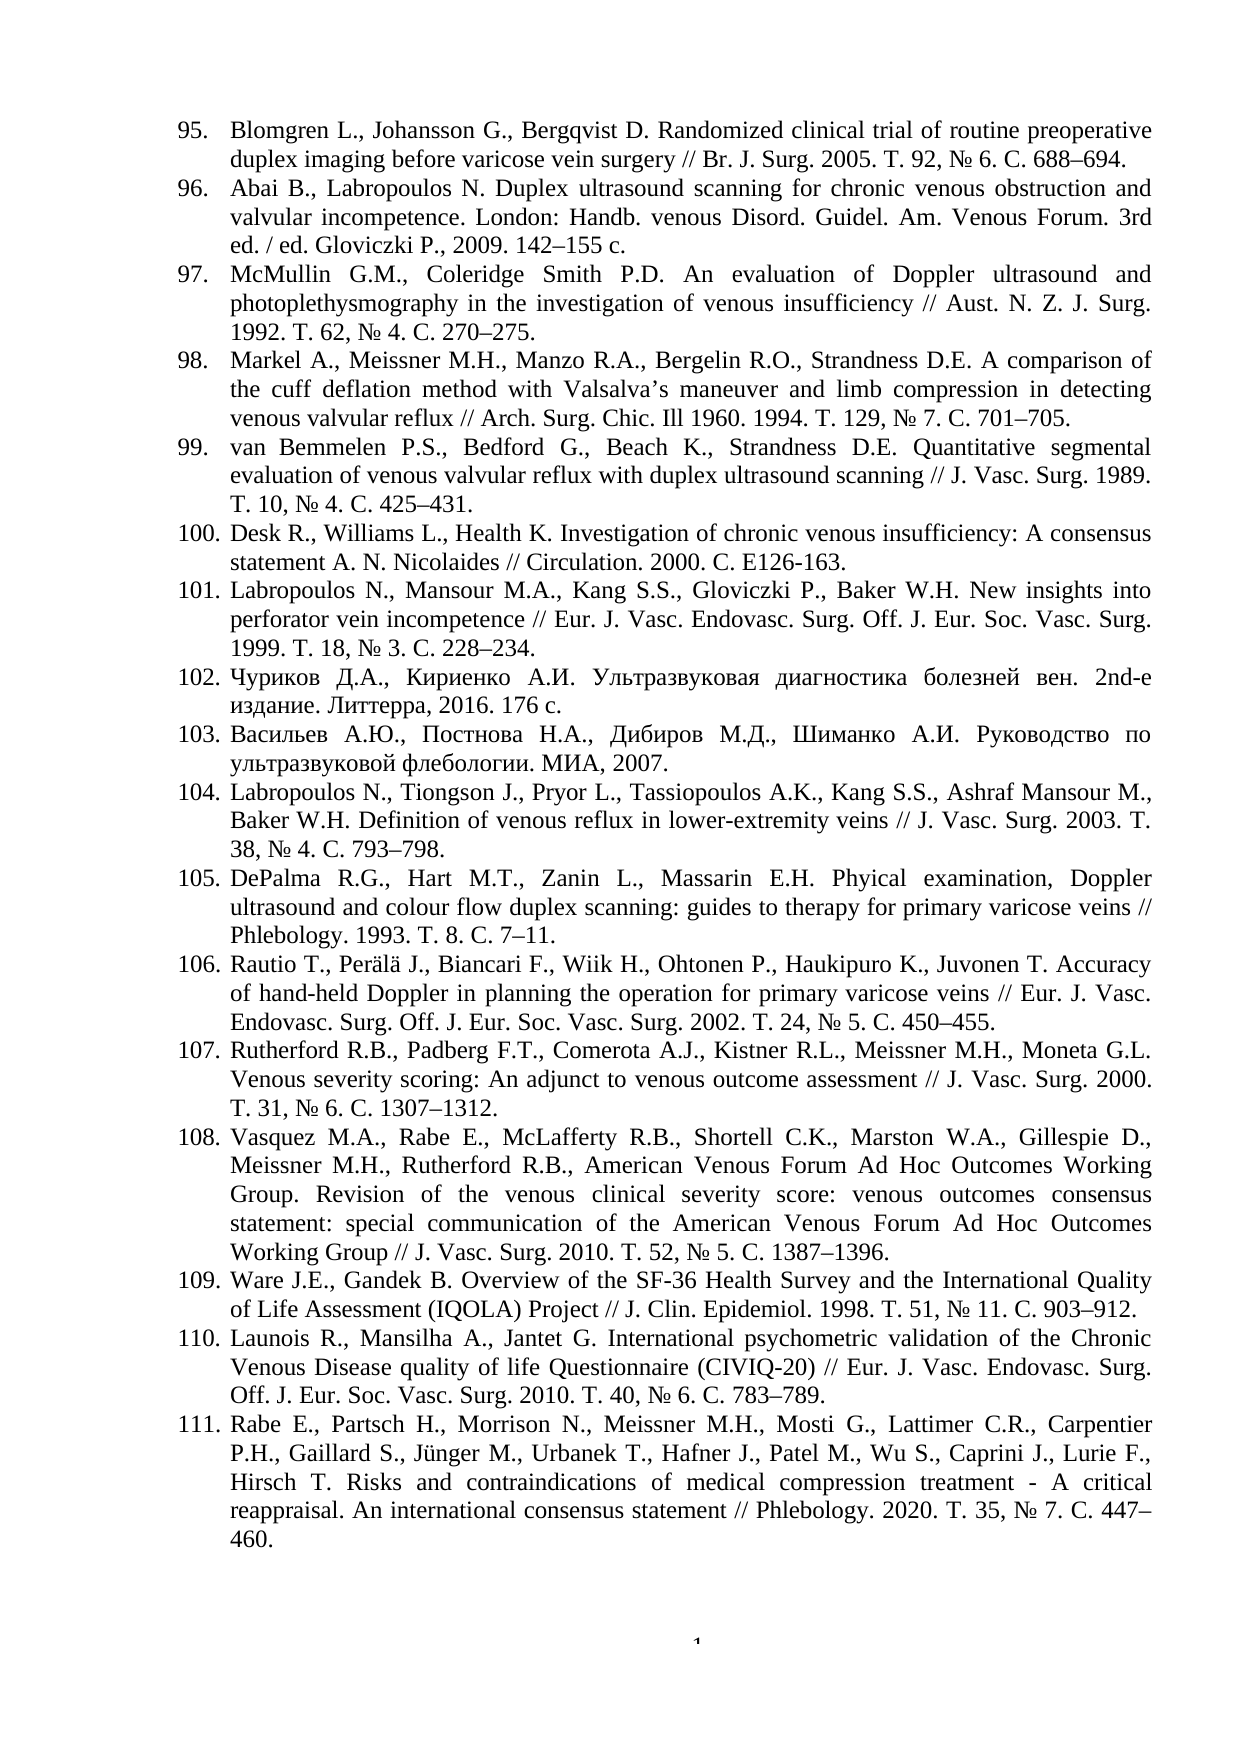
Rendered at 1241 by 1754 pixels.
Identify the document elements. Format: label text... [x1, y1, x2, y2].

list Labropoulos N., Tiongson J., Pryor L., Tassiopoulos A.K., Kang S.S., Ashraf Mansour M., Baker W.H. Definition of venous reflux in lower-extremity veins // J. Vasc. Surg. 2003. Т. 38, № 4. С. 793–798. [177, 777, 1152, 863]
list Rabe E., Partsch H., Morrison N., Meissner M.H., Mosti G., Lattimer C.R., Carpentier P.H., Gaillard S., Jünger M., Urbanek T., Hafner J., Patel M., Wu S., Caprini J., Lurie F., Hirsch T. Risks and contraindications of medical compression treatment - A critical reappraisal. An international consensus statement // Phlebology. 2020. Т. 35, № 7. С. 447– 460. [177, 1409, 1152, 1553]
list Blomgren L., Johansson G., Bergqvist D. Randomized clinical trial of routine preoperative duplex imaging before varicose vein surgery // Br. J. Surg. 2005. Т. 92, № 6. С. 688–694. [177, 115, 1152, 173]
list DePalma R.G., Hart M.T., Zanin L., Massarin E.H. Phyical examination, Doppler ultrasound and colour flow duplex scanning: guides to therapy for primary varicose veins // Phlebology. 1993. Т. 8. С. 7–11. [177, 863, 1152, 949]
list Rautio T., Perälä J., Biancari F., Wiik H., Ohtonen P., Haukipuro K., Juvonen T. Accuracy of hand-held Doppler in planning the operation for primary varicose veins // Eur. J. Vasc. Endovasc. Surg. Off. J. Eur. Soc. Vasc. Surg. 2002. Т. 24, № 5. С. 450–455. [177, 949, 1152, 1035]
list Vasquez M.A., Rabe E., McLafferty R.B., Shortell C.K., Marston W.A., Gillespie D., Meissner M.H., Rutherford R.B., American Venous Forum Ad Hoc Outcomes Working Group. Revision of the venous clinical severity score: venous outcomes consensus statement: special communication of the American Venous Forum Ad Hoc Outcomes Working Group // J. Vasc. Surg. 2010. Т. 52, № 5. С. 1387–1396. [177, 1122, 1152, 1265]
list Labropoulos N., Mansour M.A., Kang S.S., Gloviczki P., Baker W.H. New insights into perforator vein incompetence // Eur. J. Vasc. Endovasc. Surg. Off. J. Eur. Soc. Vasc. Surg. 1999. Т. 18, № 3. С. 228–234. [177, 575, 1152, 662]
list Ware J.E., Gandek B. Overview of the SF-36 Health Survey and the International Quality of Life Assessment (IQOLA) Project // J. Clin. Epidemiol. 1998. Т. 51, № 11. С. 903–912. [177, 1265, 1152, 1323]
list Чуриков Д.А., Кириенко А.И. Ультразвуковая диагностика болезней вен. 2nd-е издание. Литтерра, 2016. 176 с. [177, 662, 1152, 719]
list McMullin G.M., Coleridge Smith P.D. An evaluation of Doppler ultrasound and photoplethysmography in the investigation of venous insufficiency // Aust. N. Z. J. Surg. 1992. Т. 62, № 4. С. 270–275. [177, 259, 1152, 345]
list van Bemmelen P.S., Bedford G., Beach K., Strandness D.E. Quantitative segmental evaluation of venous valvular reflux with duplex ultrasound scanning // J. Vasc. Surg. 1989. Т. 10, № 4. С. 425–431. [177, 432, 1152, 518]
list Desk R., Williams L., Health K. Investigation of chronic venous insufficiency: A consensus statement A. N. Nicolaides // Circulation. 2000. С. E126-163. [177, 518, 1152, 575]
list Markel A., Meissner M.H., Manzo R.A., Bergelin R.O., Strandness D.E. A comparison of the cuff deflation method with Valsalva’s maneuver and limb compression in detecting venous valvular reflux // Arch. Surg. Chic. Ill 1960. 1994. Т. 129, № 7. С. 701–705. [177, 345, 1152, 432]
list Launois R., Mansilha A., Jantet G. International psychometric validation of the Chronic Venous Disease quality of life Questionnaire (CIVIQ-20) // Eur. J. Vasc. Endovasc. Surg. Off. J. Eur. Soc. Vasc. Surg. 2010. Т. 40, № 6. С. 783–789. [177, 1323, 1152, 1409]
list Rutherford R.B., Padberg F.T., Comerota A.J., Kistner R.L., Meissner M.H., Moneta G.L. Venous severity scoring: An adjunct to venous outcome assessment // J. Vasc. Surg. 2000. Т. 31, № 6. С. 1307–1312. [177, 1035, 1152, 1122]
list Васильев А.Ю., Постнова Н.А., Дибиров М.Д., Шиманко А.И. Руководство по ультразвуковой флебологии. МИА, 2007. [177, 719, 1152, 777]
list Abai B., Labropoulos N. Duplex ultrasound scanning for chronic venous obstruction and valvular incompetence. London: Handb. venous Disord. Guidel. Am. Venous Forum. 3rd ed. / ed. Gloviczki P., 2009. 142–155 с. [177, 173, 1152, 259]
